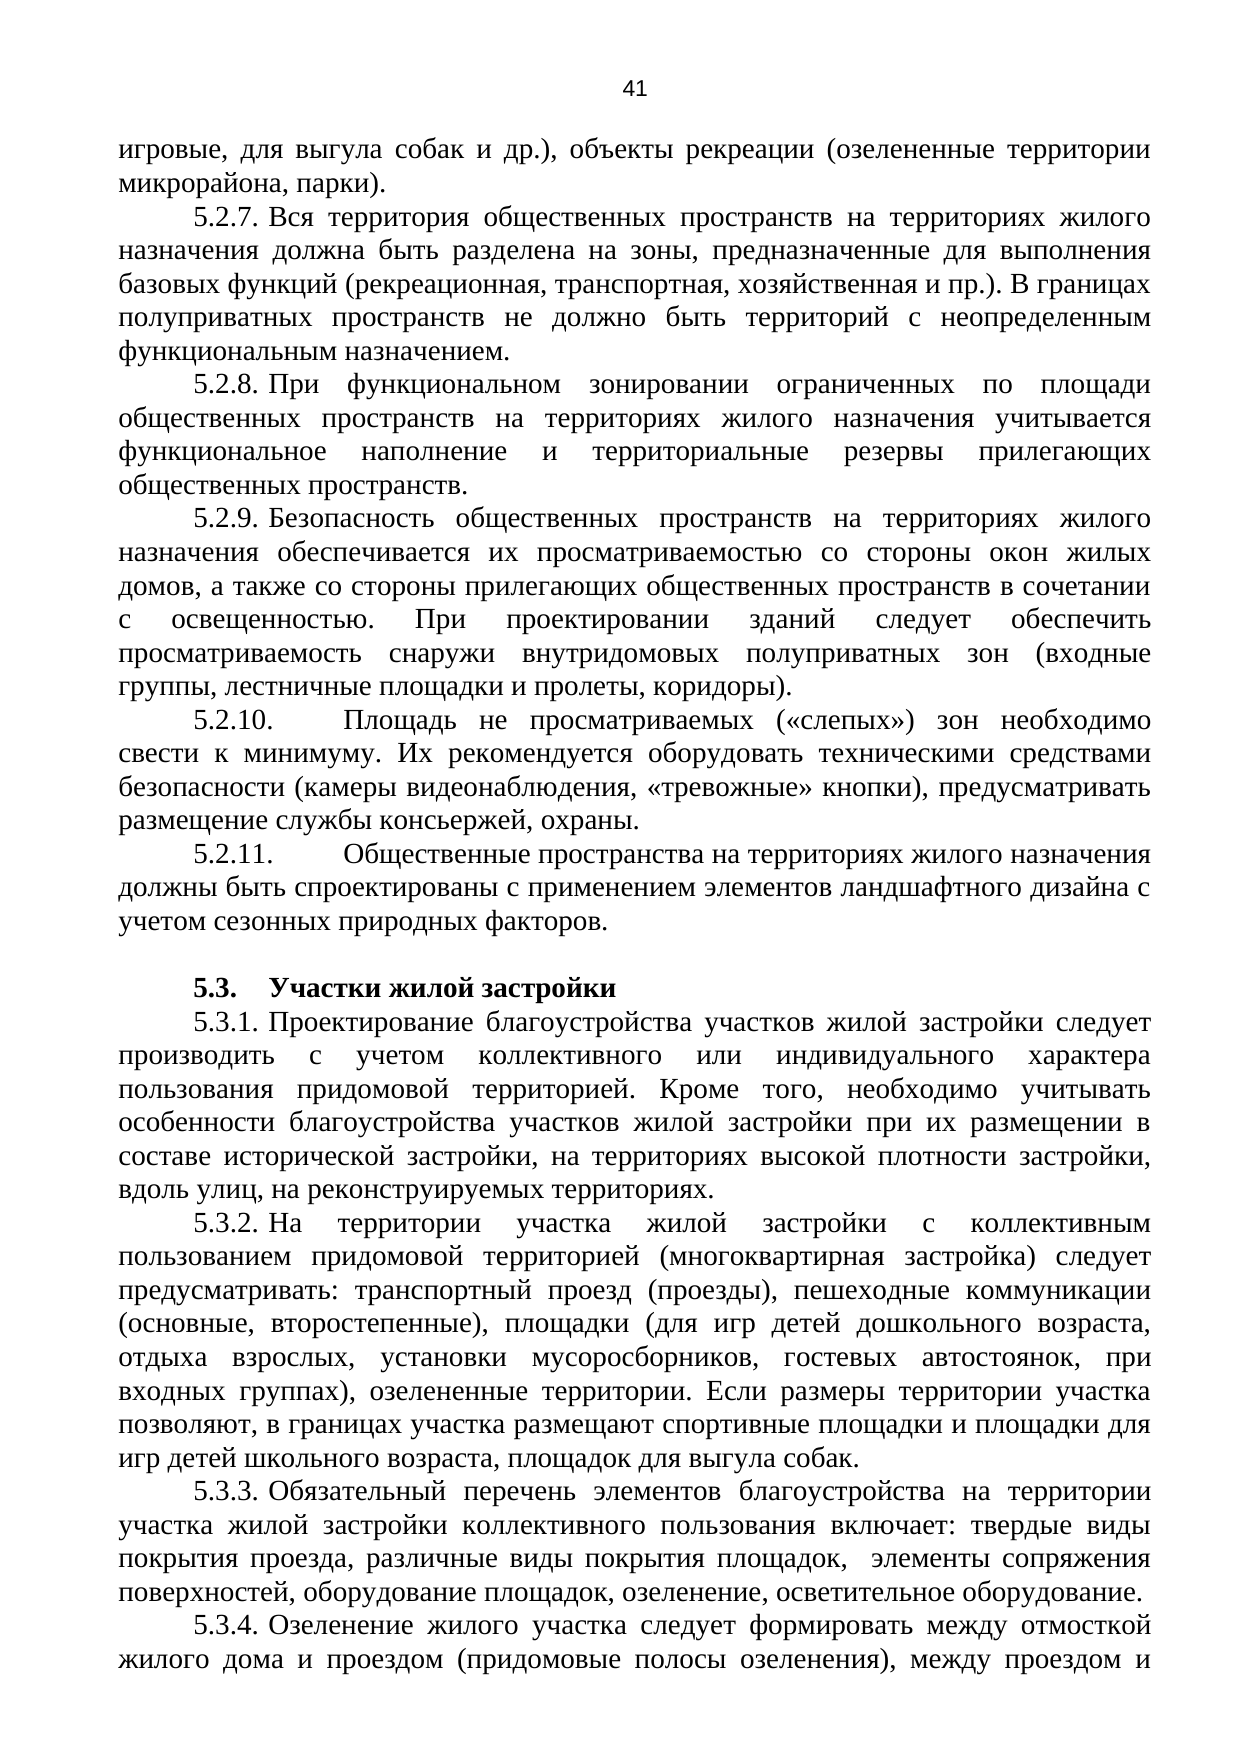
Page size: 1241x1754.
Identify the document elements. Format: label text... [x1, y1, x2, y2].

list Площадь не просматриваемых («слепых») зон необходимо свести к минимуму. Их рекомендуется оборудовать техническими средствами безопасности (камеры видеонаблюдения, «тревожные» кнопки), предусматривать размещение службы консьержей, охраны. [118, 702, 1152, 836]
list При функциональном зонировании ограниченных по площади общественных пространств на территориях жилого назначения учитывается функциональное наполнение и территориальные резервы прилегающих общественных пространств. [118, 366, 1152, 501]
list Безопасность общественных пространств на территориях жилого назначения обеспечивается их просматриваемостью со стороны окон жилых домов, а также со стороны прилегающих общественных пространств в сочетании с освещенностью. При проектировании зданий следует обеспечить просматриваемость снаружи внутридомовых полуприватных зон (входные группы, лестничные площадки и пролеты, коридоры). [118, 501, 1152, 702]
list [118, 1607, 1152, 1674]
list На территории участка жилой застройки с коллективным пользованием придомовой территорией (многоквартирная застройка) следует предусматривать: транспортный проезд (проезды), пешеходные коммуникации (основные, второстепенные), площадки (для игр детей дошкольного возраста, отдыха взрослых, установки мусоросборников, гостевых автостоянок, при входных группах), озелененные территории. Если размеры территории участка позволяют, в границах участка размещают спортивные площадки и площадки для игр детей школьного возраста, площадок для выгула собак. [118, 1205, 1152, 1473]
list Проектирование благоустройства участков жилой застройки следует производить с учетом коллективного или индивидуального характера пользования придомовой территорией. Кроме того, необходимо учитывать особенности благоустройства участков жилой застройки при их размещении в составе исторической застройки, на территориях высокой плотности застройки, вдоль улиц, на реконструируемых территориях. [118, 1004, 1152, 1205]
list Участки жилой застройки [118, 970, 1152, 1004]
list Общественные пространства на территориях жилого назначения должны быть спроектированы с применением элементов ландшафтного дизайна с учетом сезонных природных факторов. [118, 836, 1152, 937]
list Обязательный перечень элементов благоустройства на территории участка жилой застройки коллективного пользования включает: твердые виды покрытия проезда, различные виды покрытия площадок, элементы сопряжения поверхностей, оборудование площадок, озеленение, осветительное оборудование. [118, 1473, 1152, 1607]
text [118, 132, 1152, 199]
list Вся территория общественных пространств на территориях жилого назначения должна быть разделена на зоны, предназначенные для выполнения базовых функций (рекреационная, транспортная, хозяйственная и пр.). В границах полуприватных пространств не должно быть территорий с неопределенным функциональным назначением. [118, 199, 1152, 366]
